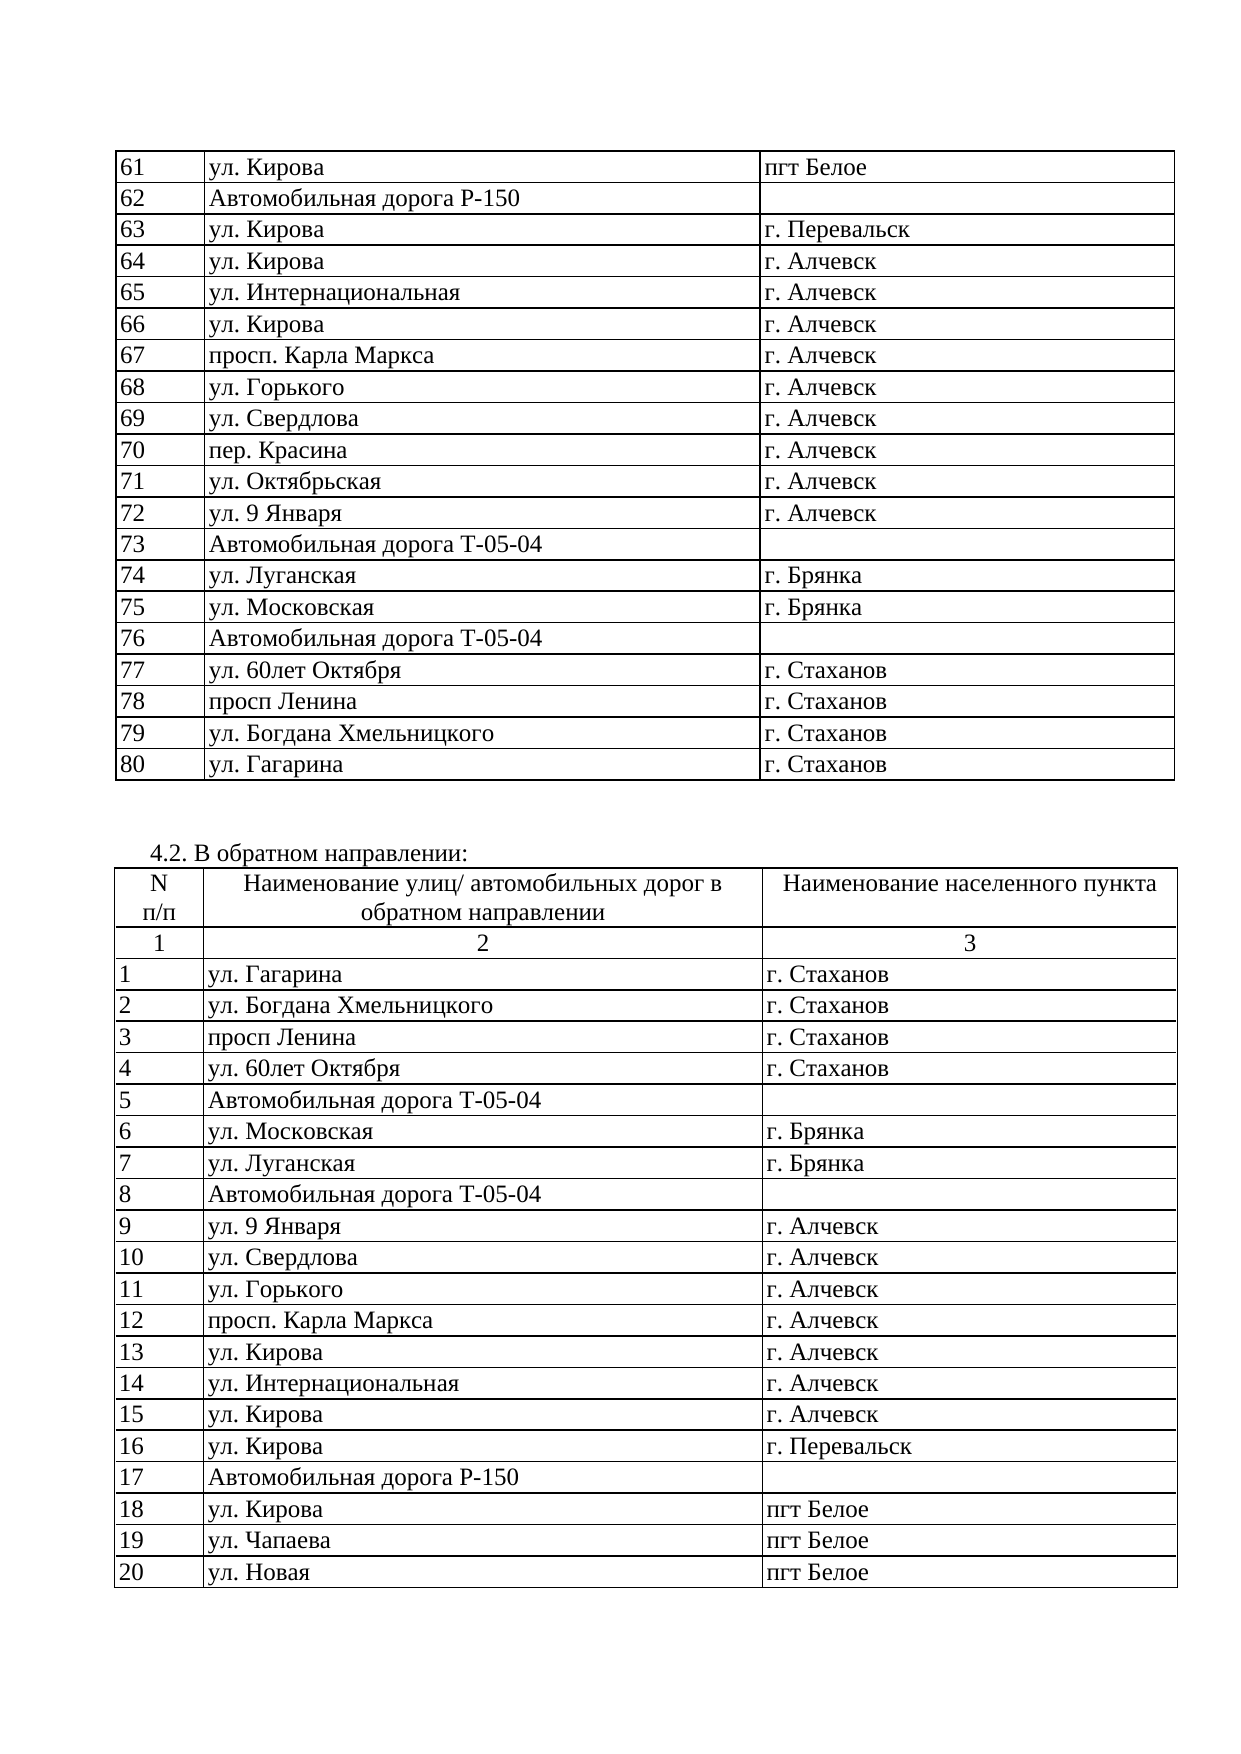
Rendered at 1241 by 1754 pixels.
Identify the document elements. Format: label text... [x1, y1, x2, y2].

table_cell 14 [115, 1368, 203, 1398]
table_cell просп. Карла Маркса [205, 340, 759, 370]
table_cell ул. Октябрьская [205, 466, 759, 496]
table_cell 15 [115, 1399, 203, 1429]
table_cell 74 [117, 561, 204, 590]
table_cell г. Перевальск [763, 1429, 1177, 1461]
table_cell Автомобильная дорога Т-05-04 [205, 529, 759, 559]
table_cell г. Стаханов [763, 1020, 1177, 1052]
table_cell 79 [117, 718, 204, 748]
table_cell г. Алчевск [761, 309, 1174, 339]
table_cell 2 [204, 928, 762, 957]
table_cell Автомобильная дорога Р-150 [205, 183, 759, 213]
table_cell ул. Кирова [205, 152, 759, 181]
table_cell 3 [763, 926, 1177, 957]
table_cell г. Алчевск [761, 277, 1174, 307]
table_cell Автомобильная дорога Р-150 [204, 1462, 762, 1492]
table_cell г. Алчевск [763, 1304, 1177, 1335]
table_cell ул. Кирова [205, 309, 759, 339]
table_cell г. Алчевск [763, 1398, 1177, 1429]
table_cell пер. Красина [205, 435, 759, 464]
table_cell ул. Гагарина [205, 749, 759, 779]
table_header Наименование населенного пункта [763, 869, 1177, 926]
table_cell 8 [115, 1179, 203, 1209]
table_cell 16 [115, 1430, 203, 1461]
table_cell г. Алчевск [761, 498, 1174, 527]
table_cell 4 [115, 1053, 203, 1083]
table_cell просп Ленина [204, 1022, 762, 1052]
table_cell 77 [117, 655, 204, 685]
table_cell ул. Свердлова [204, 1242, 762, 1272]
table_cell ул. Горького [205, 372, 759, 402]
table_cell 17 [115, 1462, 203, 1492]
table_cell г. Алчевск [761, 435, 1174, 464]
table_cell 76 [117, 623, 204, 653]
table_cell 66 [117, 309, 204, 339]
table_cell просп. Карла Маркса [204, 1305, 762, 1335]
table_cell г. Алчевск [761, 340, 1174, 370]
table_cell [763, 1083, 1177, 1115]
table_cell 7 [115, 1147, 203, 1178]
table_cell ул. Горького [204, 1274, 762, 1303]
table_cell г. Стаханов [761, 655, 1174, 685]
table_cell ул. Московская [204, 1116, 762, 1146]
table_cell 1 [115, 959, 203, 989]
table_cell 63 [117, 215, 204, 244]
table_cell 68 [117, 372, 204, 402]
table_cell 11 [115, 1273, 203, 1303]
table_cell [763, 1461, 1177, 1492]
table_cell 18 [115, 1493, 203, 1524]
text 4.2. В обратном направлении: [150, 838, 1090, 867]
table_cell 19 [115, 1525, 203, 1555]
table_cell пгт Белое [763, 1492, 1177, 1524]
table_cell ул. Луганская [204, 1148, 762, 1178]
table_cell г. Алчевск [763, 1272, 1177, 1303]
table_cell 67 [117, 340, 204, 370]
table_cell просп Ленина [205, 686, 759, 716]
table_cell ул. 60лет Октября [204, 1053, 762, 1083]
table_cell [761, 183, 1174, 213]
table_cell Автомобильная дорога Т-05-04 [205, 623, 759, 653]
table_cell г. Алчевск [761, 372, 1174, 402]
table_cell ул. Новая [204, 1557, 762, 1587]
table_cell ул. Интернациональная [205, 277, 759, 307]
table_cell 73 [117, 529, 204, 559]
table_cell 1 [115, 927, 203, 957]
table_cell ул. Богдана Хмельницкого [205, 718, 759, 748]
table_cell г. Стаханов [761, 718, 1174, 748]
table_cell г. Алчевск [763, 1209, 1177, 1241]
table_cell г. Брянка [763, 1146, 1177, 1178]
table_cell г. Алчевск [761, 466, 1174, 496]
table_cell г. Алчевск [761, 246, 1174, 276]
table_cell г. Брянка [763, 1115, 1177, 1146]
table_cell ул. Гагарина [204, 959, 762, 989]
table_cell ул. 9 Января [204, 1211, 762, 1241]
table_cell ул. Кирова [205, 246, 759, 276]
table_cell Автомобильная дорога Т-05-04 [204, 1179, 762, 1209]
table_cell ул. Кирова [204, 1337, 762, 1366]
table_cell [761, 623, 1174, 653]
table_cell ул. Кирова [205, 215, 759, 244]
table_cell г. Стаханов [761, 749, 1174, 779]
table_cell ул. Московская [205, 592, 759, 622]
table_header Наименование улиц/ автомобильных дорог в обратном направлении [204, 869, 762, 926]
table_cell 61 [117, 152, 204, 181]
table_cell пгт Белое [761, 152, 1174, 181]
table_cell 64 [117, 246, 204, 276]
table_cell 20 [115, 1556, 203, 1587]
table_cell г. Стаханов [763, 989, 1177, 1020]
table_cell 2 [115, 990, 203, 1020]
table_cell г. Стаханов [763, 958, 1177, 989]
table_cell Автомобильная дорога Т-05-04 [204, 1085, 762, 1115]
table_cell ул. Свердлова [205, 403, 759, 433]
table_cell г. Алчевск [763, 1335, 1177, 1366]
table_cell г. Стаханов [763, 1052, 1177, 1083]
table_cell 12 [115, 1305, 203, 1335]
table_cell 5 [115, 1084, 203, 1115]
table_cell 65 [117, 277, 204, 307]
table_cell [761, 529, 1174, 559]
table_cell ул. 9 Января [205, 498, 759, 527]
table_cell пгт Белое [763, 1524, 1177, 1555]
table_cell 69 [117, 403, 204, 433]
table_cell 72 [117, 498, 204, 527]
table_cell ул. Луганская [205, 561, 759, 590]
table_cell г. Алчевск [763, 1241, 1177, 1272]
table_cell 62 [117, 183, 204, 213]
table_cell 71 [117, 466, 204, 496]
table_cell ул. 60лет Октября [205, 655, 759, 685]
table_cell пгт Белое [763, 1555, 1177, 1587]
table_cell г. Брянка [761, 561, 1174, 590]
table_cell 6 [115, 1116, 203, 1146]
table_cell 78 [117, 686, 204, 716]
table_cell г. Алчевск [763, 1366, 1177, 1398]
table_cell 9 [115, 1210, 203, 1241]
table_cell [763, 1178, 1177, 1209]
table_cell 70 [117, 435, 204, 464]
table_cell г. Алчевск [761, 403, 1174, 433]
table_cell 75 [117, 592, 204, 622]
table_cell ул. Кирова [204, 1494, 762, 1524]
table_cell ул. Интернациональная [204, 1368, 762, 1398]
table_cell г. Стаханов [761, 686, 1174, 716]
table_cell 80 [117, 749, 204, 779]
table_cell 13 [115, 1336, 203, 1366]
table_cell ул. Кирова [204, 1400, 762, 1429]
table_cell г. Брянка [761, 592, 1174, 622]
table_cell 10 [115, 1242, 203, 1272]
table_cell ул. Богдана Хмельницкого [204, 991, 762, 1020]
table_cell ул. Кирова [204, 1431, 762, 1461]
table_cell ул. Чапаева [204, 1525, 762, 1555]
table_header N п/п [115, 869, 203, 926]
table_cell 3 [115, 1021, 203, 1052]
table_cell г. Перевальск [761, 215, 1174, 244]
